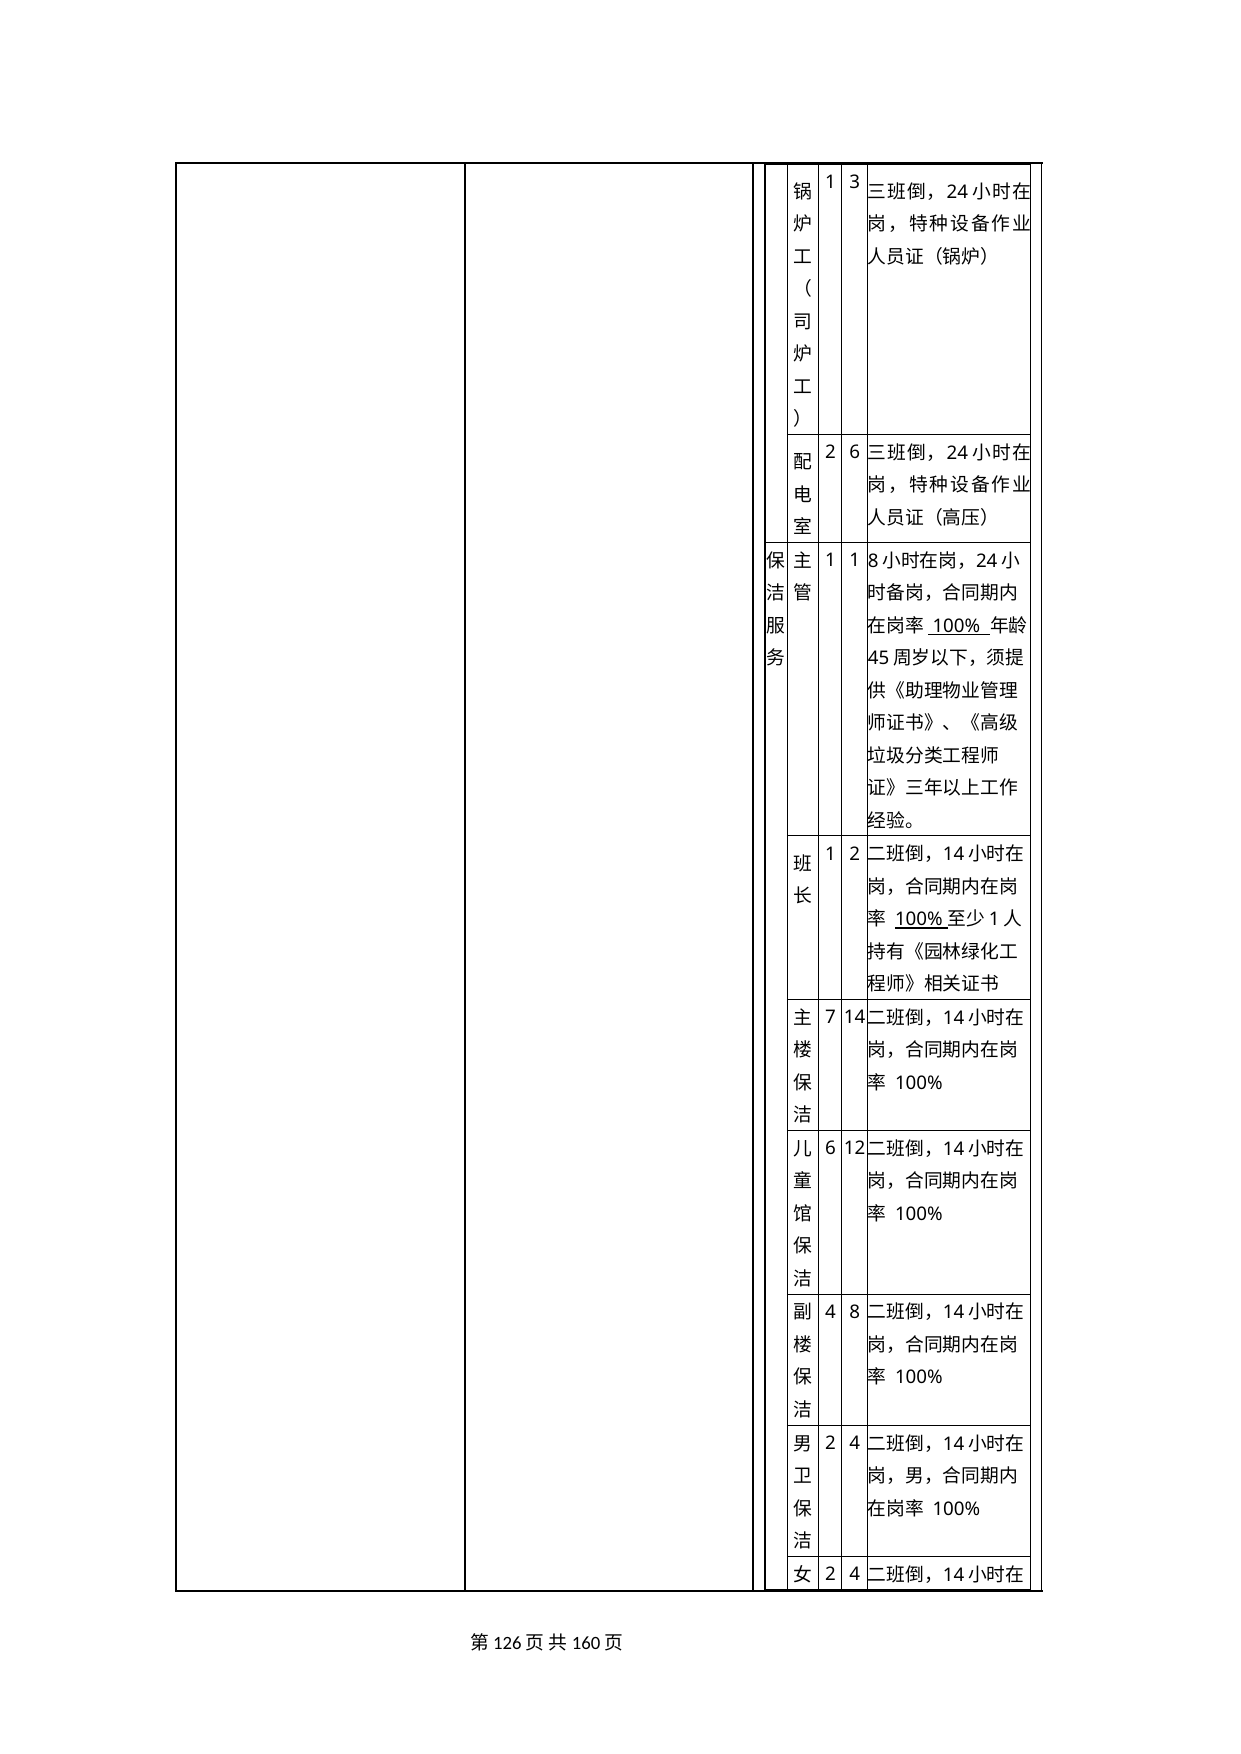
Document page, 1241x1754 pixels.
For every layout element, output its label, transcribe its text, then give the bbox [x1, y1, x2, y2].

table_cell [868, 1557, 1030, 1589]
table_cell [842, 165, 867, 434]
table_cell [819, 165, 841, 434]
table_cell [868, 1426, 1030, 1556]
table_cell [754, 164, 764, 1590]
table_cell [766, 543, 787, 1589]
table_cell 4.物业管理服务人员需求 注：供应商应当按国家相关法律法规，合理确定服务人员工资标准、工作时间等。供应商应当自行为服务人员办理必需的保险，有关人员伤亡及第三者责任险均应当考虑在报价因素中，人员配置不少于113个岗位班次。 [868, 1295, 1030, 1425]
table_cell 4.物业管理服务人员需求 注：供应商应当按国家相关法律法规，合理确定服务人员工资标准、工作时间等。供应商应当自行为服务人员办理必需的保险，有关人员伤亡及第三者责任险均应当考虑在报价因素中，人员配置不少于113个岗位班次。 [868, 543, 1030, 835]
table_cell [788, 1426, 818, 1556]
table_cell 4.物业管理服务人员需求 注：供应商应当按国家相关法律法规，合理确定服务人员工资标准、工作时间等。供应商应当自行为服务人员办理必需的保险，有关人员伤亡及第三者责任险均应当考虑在报价因素中，人员配置不少于113个岗位班次。 [868, 1000, 1030, 1130]
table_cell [766, 165, 787, 542]
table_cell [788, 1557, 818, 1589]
table_cell 4.物业管理服务人员需求 注：供应商应当按国家相关法律法规，合理确定服务人员工资标准、工作时间等。供应商应当自行为服务人员办理必需的保险，有关人员伤亡及第三者责任险均应当考虑在报价因素中，人员配置不少于113个岗位班次。 [868, 435, 1030, 542]
table_cell 4.物业管理服务人员需求 注：供应商应当按国家相关法律法规，合理确定服务人员工资标准、工作时间等。供应商应当自行为服务人员办理必需的保险，有关人员伤亡及第三者责任险均应当考虑在报价因素中，人员配置不少于113个岗位班次。 [868, 836, 1030, 999]
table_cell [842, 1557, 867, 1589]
table_cell [466, 164, 752, 1590]
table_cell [1031, 164, 1041, 1590]
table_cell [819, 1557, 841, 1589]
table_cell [788, 165, 818, 434]
table_cell 4 [177, 164, 464, 1590]
table_cell 4.物业管理服务人员需求 注：供应商应当按国家相关法律法规，合理确定服务人员工资标准、工作时间等。供应商应当自行为服务人员办理必需的保险，有关人员伤亡及第三者责任险均应当考虑在报价因素中，人员配置不少于113个岗位班次。 [868, 1131, 1030, 1294]
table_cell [842, 1426, 867, 1556]
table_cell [868, 165, 1030, 434]
